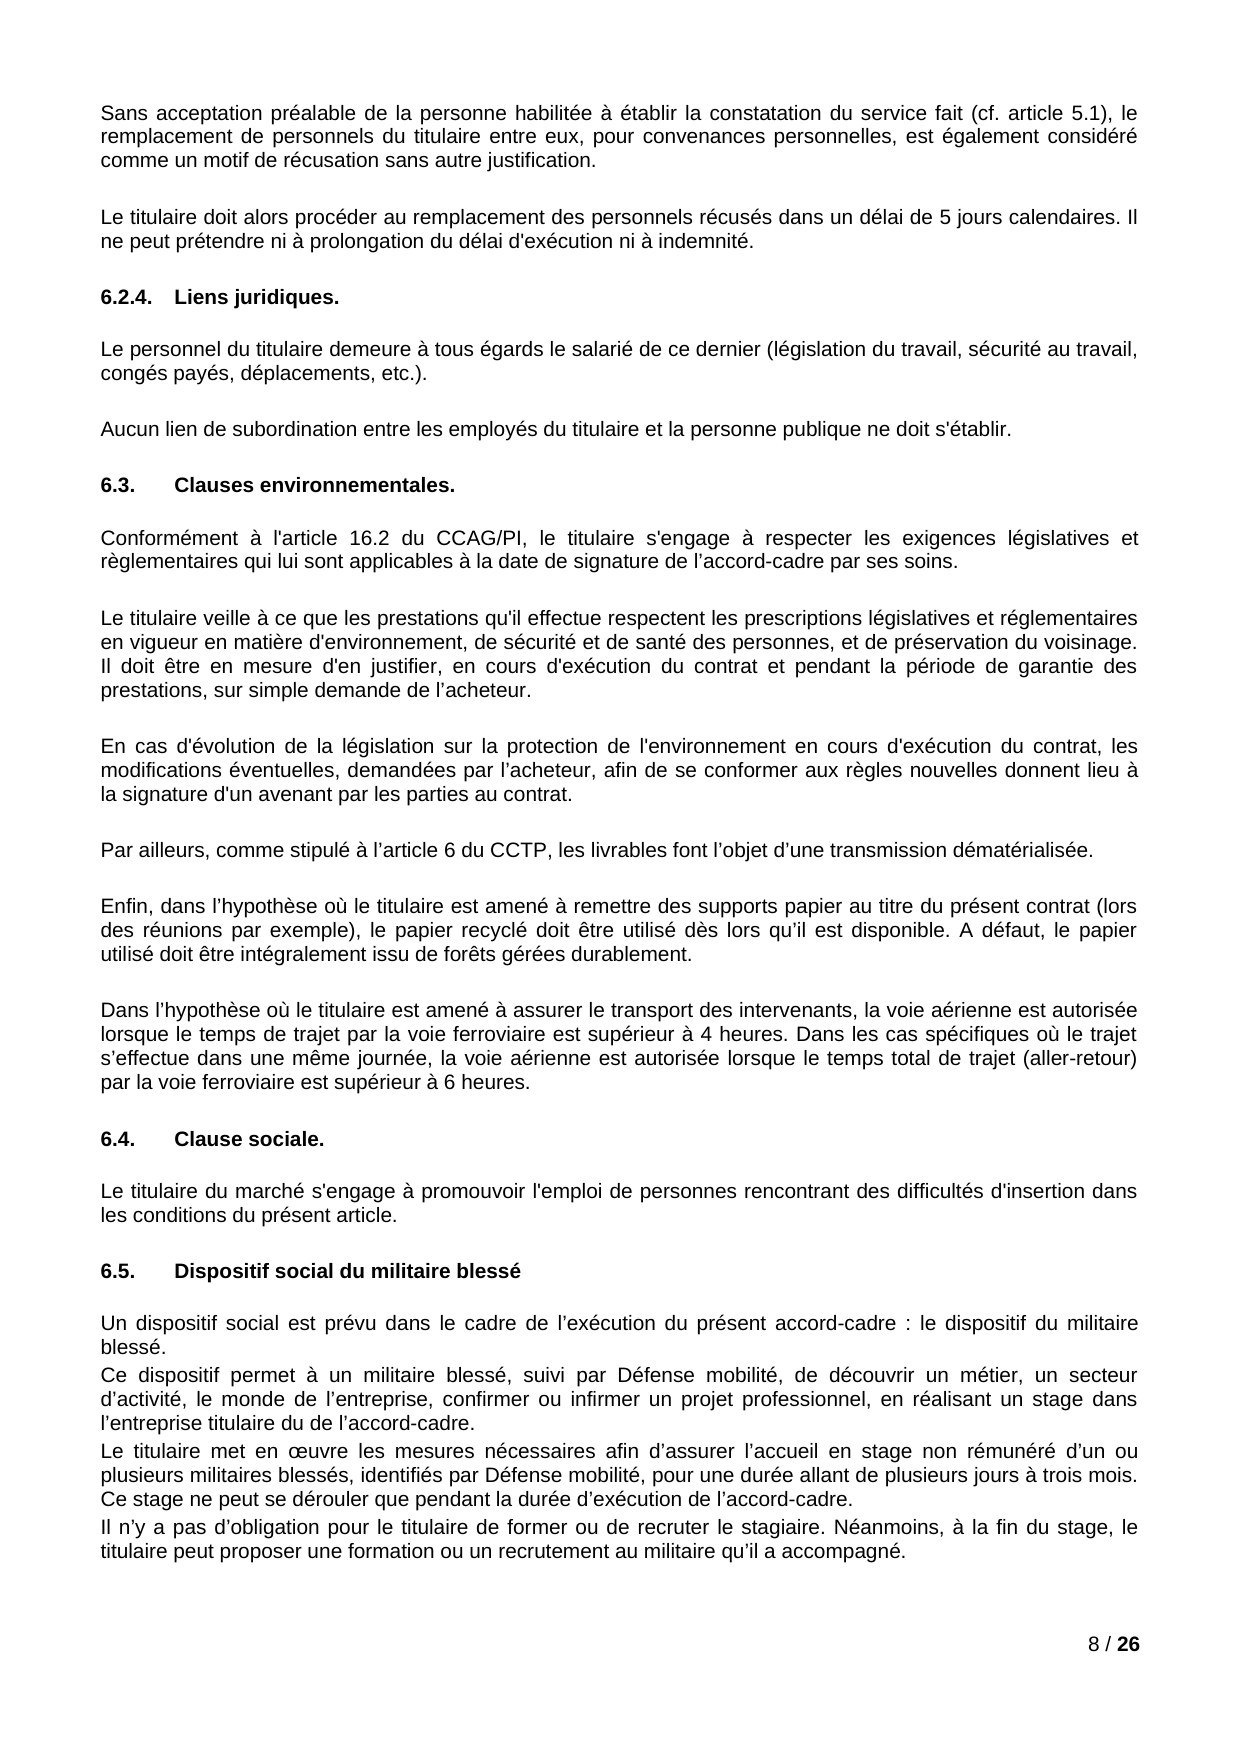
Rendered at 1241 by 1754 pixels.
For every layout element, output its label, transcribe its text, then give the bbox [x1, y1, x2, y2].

text Le personnel du titulaire demeure à tous égards le salarié de ce dernier (législation du travail, sécurité au travail, congés payés, déplacements, etc.). [100, 337, 1140, 385]
subtitle Liens juridiques. [100, 285, 1140, 309]
text Le titulaire met en œuvre les mesures nécessaires afin d’assurer l’accueil en stage non rémunéré d’un ou plusieurs militaires blessés, identifiés par Défense mobilité, pour une durée allant de plusieurs jours à trois mois. Ce stage ne peut se dérouler que pendant la durée d’exécution de l’accord-cadre. [100, 1439, 1140, 1511]
text Il n’y a pas d’obligation pour le titulaire de former ou de recruter le stagiaire. Néanmoins, à la fin du stage, le titulaire peut proposer une formation ou un recrutement au militaire qu’il a accompagné. [100, 1515, 1140, 1563]
text Un dispositif social est prévu dans le cadre de l’exécution du présent accord-cadre : le dispositif du militaire blessé. [100, 1311, 1140, 1359]
text Le titulaire du marché s'engage à promouvoir l'emploi de personnes rencontrant des difficultés d'insertion dans les conditions du présent article. [100, 1178, 1140, 1226]
text Conformément à l'article 16.2 du CCAG/PI, le titulaire s'engage à respecter les exigences législatives et règlementaires qui lui sont applicables à la date de signature de l’accord-cadre par ses soins. [100, 525, 1140, 573]
text Ce dispositif permet à un militaire blessé, suivi par Défense mobilité, de découvrir un métier, un secteur d’activité, le monde de l’entreprise, confirmer ou infirmer un projet professionnel, en réalisant un stage dans l’entreprise titulaire du de l’accord-cadre. [100, 1363, 1140, 1435]
text Aucun lien de subordination entre les employés du titulaire et la personne publique ne doit s'établir. [100, 417, 1140, 441]
text En cas d'évolution de la législation sur la protection de l'environnement en cours d'exécution du contrat, les modifications éventuelles, demandées par l’acheteur, afin de se conformer aux règles nouvelles donnent lieu à la signature d'un avenant par les parties au contrat. [100, 734, 1140, 806]
subtitle Dispositif social du militaire blessé [100, 1259, 1140, 1283]
subtitle Clauses environnementales. [100, 473, 1140, 497]
text Le titulaire veille à ce que les prestations qu'il effectue respectent les prescriptions législatives et réglementaires en vigueur en matière d'environnement, de sécurité et de santé des personnes, et de préservation du voisinage. Il doit être en mesure d'en justifier, en cours d'exécution du contrat et pendant la période de garantie des prestations, sur simple demande de l’acheteur. [100, 606, 1140, 701]
text Sans acceptation préalable de la personne habilitée à établir la constatation du service fait (cf. article 5.1), le remplacement de personnels du titulaire entre eux, pour convenances personnelles, est également considéré comme un motif de récusation sans autre justification. [100, 100, 1140, 172]
subtitle Clause sociale. [100, 1126, 1140, 1150]
text Le titulaire doit alors procéder au remplacement des personnels récusés dans un délai de 5 jours calendaires. Il ne peut prétendre ni à prolongation du délai d'exécution ni à indemnité. [100, 204, 1140, 252]
text Par ailleurs, comme stipulé à l’article 6 du CCTP, les livrables font l’objet d’une transmission dématérialisée. [100, 838, 1140, 862]
text Enfin, dans l’hypothèse où le titulaire est amené à remettre des supports papier au titre du présent contrat (lors des réunions par exemple), le papier recyclé doit être utilisé dès lors qu’il est disponible. A défaut, le papier utilisé doit être intégralement issu de forêts gérées durablement. [100, 894, 1140, 966]
text Dans l’hypothèse où le titulaire est amené à assurer le transport des intervenants, la voie aérienne est autorisée lorsque le temps de trajet par la voie ferroviaire est supérieur à 4 heures. Dans les cas spécifiques où le trajet s’effectue dans une même journée, la voie aérienne est autorisée lorsque le temps total de trajet (aller-retour) par la voie ferroviaire est supérieur à 6 heures. [100, 998, 1140, 1094]
